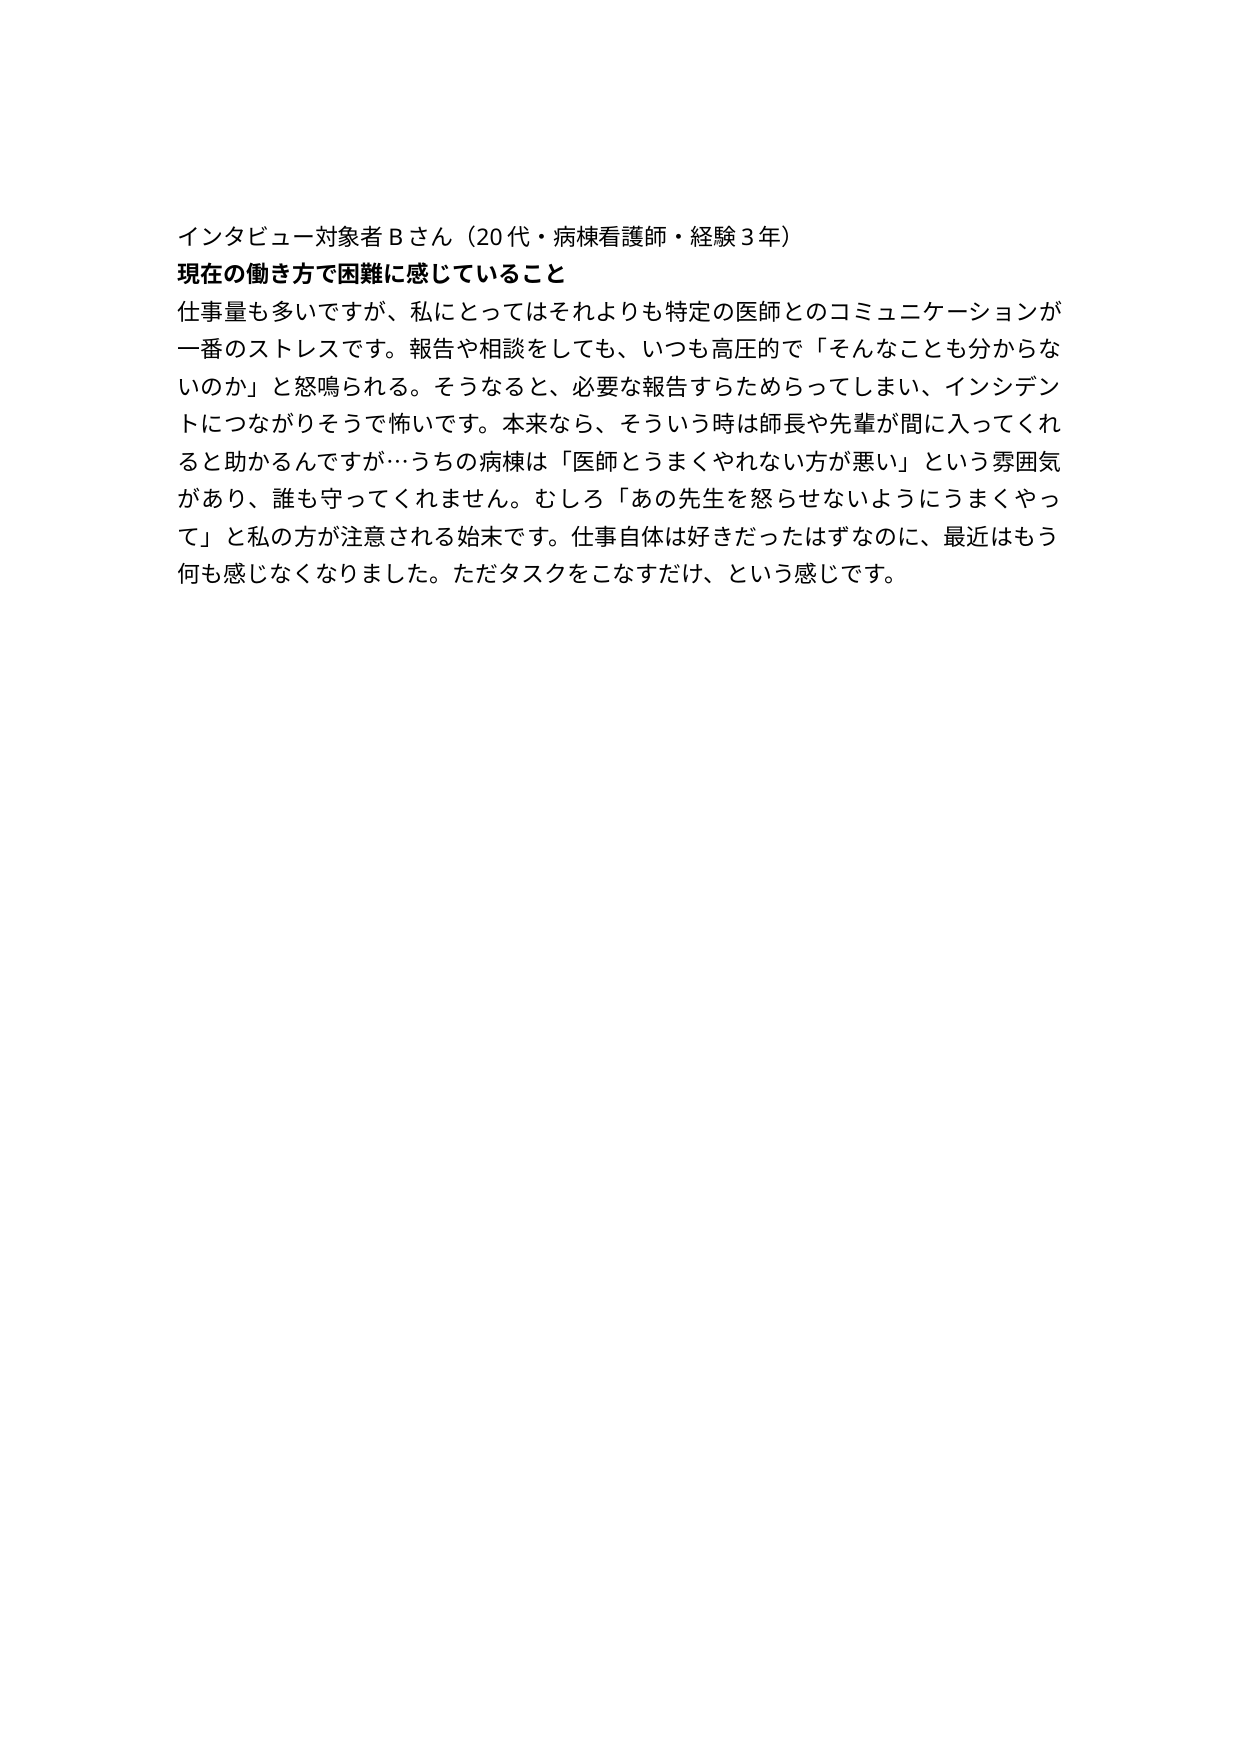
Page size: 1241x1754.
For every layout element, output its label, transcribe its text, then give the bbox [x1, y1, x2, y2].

text インタビュー対象者Bさん（20代・病棟看護師・経験3年） [177, 217, 1063, 254]
text 仕事量も多いですが、私にとってはそれよりも特定の医師とのコミュニケーションが一番のストレスです。報告や相談をしても、いつも高圧的で「そんなことも分からないのか」と怒鳴られる。そうなると、必要な報告すらためらってしまい、インシデントにつながりそうで怖いです。本来なら、そういう時は師長や先輩が間に入ってくれると助かるんですが…うちの病棟は「医師とうまくやれない方が悪い」という雰囲気があり、誰も守ってくれません。むしろ「あの先生を怒らせないようにうまくやって」と私の方が注意される始末です。仕事自体は好きだったはずなのに、最近はもう何も感じなくなりました。ただタスクをこなすだけ、という感じです。 [177, 292, 1063, 592]
text 現在の働き方で困難に感じていること [177, 254, 1063, 292]
